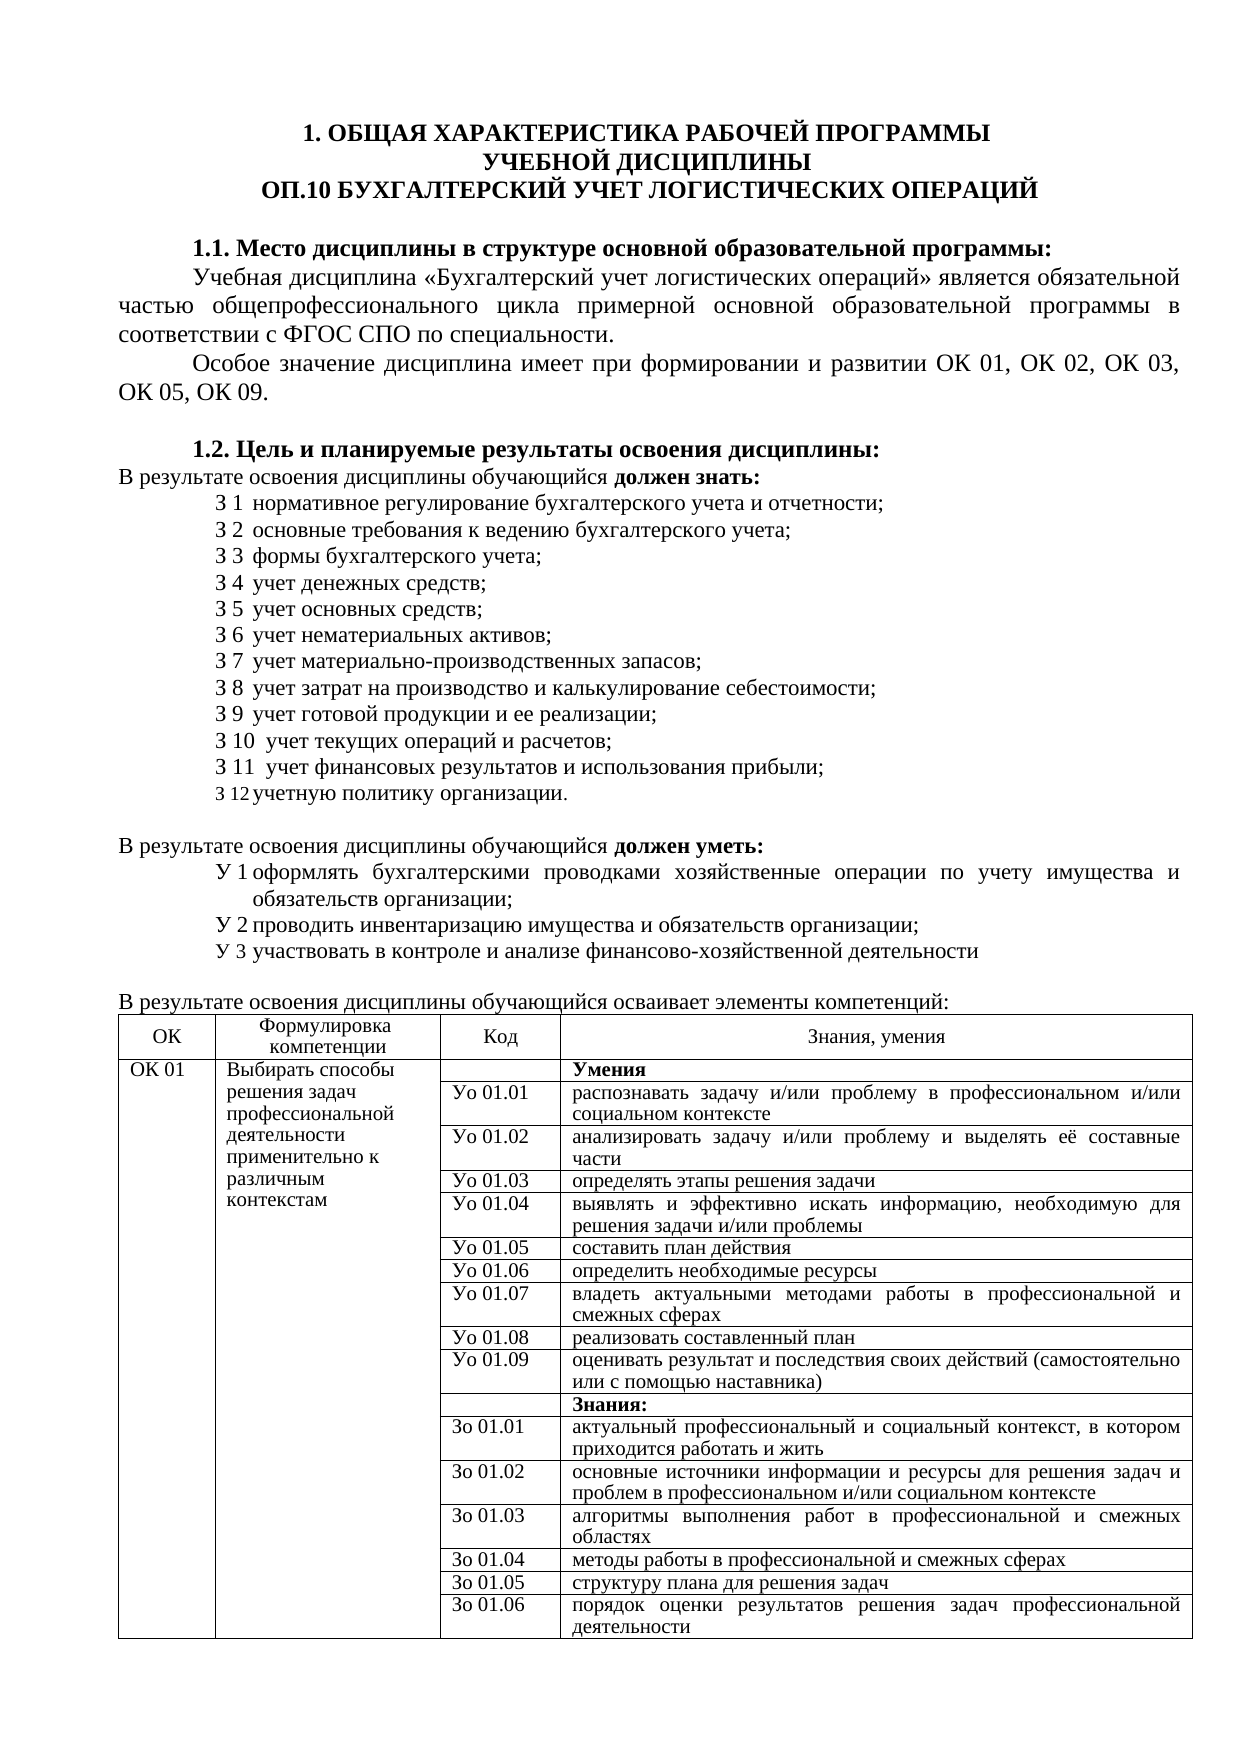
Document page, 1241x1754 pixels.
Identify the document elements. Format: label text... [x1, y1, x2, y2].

list учет основных средств; [215, 595, 1181, 621]
table_cell порядок оценки результатов решения задач профессиональной деятельности [561, 1595, 1192, 1638]
table_cell [441, 1060, 560, 1081]
table_cell методы работы в профессиональной и смежных сферах [561, 1549, 1192, 1571]
table_cell Уо 01.04 [441, 1193, 560, 1237]
text 1.2. Цель и планируемые результаты освоения дисциплины: [118, 434, 1181, 463]
table_cell Зо 01.06 [441, 1595, 560, 1638]
text 1.1. Место дисциплины в структуре основной образовательной программы: [118, 233, 1181, 262]
list учет затрат на производство и калькулирование себестоимости; [215, 674, 1181, 700]
table_cell Уо 01.07 [441, 1283, 560, 1326]
text Особое значение дисциплина имеет при формировании и развитии ОК 01, ОК 02, ОК 03, ОК 05, ОК 09. [118, 348, 1181, 406]
table_cell актуальный профессиональный и социальный контекст, в котором приходится работать и жить [561, 1417, 1192, 1460]
table_cell реализовать составленный план [561, 1327, 1192, 1349]
table_cell структуру плана для решения задач [561, 1572, 1192, 1593]
table_cell Зо 01.02 [441, 1461, 560, 1504]
table_cell Уо 01.09 [441, 1350, 560, 1393]
list оформлять бухгалтерскими проводками хозяйственные операции по учету имущества и обязательств организации; [215, 858, 1181, 911]
table_cell Уо 01.03 [441, 1171, 560, 1192]
list нормативное регулирование бухгалтерского учета и отчетности; [215, 489, 1181, 516]
table_cell Зо 01.01 [441, 1417, 560, 1460]
table_cell определить необходимые ресурсы [561, 1260, 1192, 1282]
table_header Знания, умения [561, 1015, 1192, 1058]
table_cell основные источники информации и ресурсы для решения задач и проблем в профессиональном и/или социальном контексте [561, 1461, 1192, 1504]
list основные требования к ведению бухгалтерского учета; [215, 516, 1181, 542]
table_cell определять этапы решения задачи [561, 1171, 1192, 1192]
table_cell Умения [561, 1060, 1192, 1081]
text В результате освоения дисциплины обучающийся должен уметь: [118, 832, 1181, 858]
table_cell алгоритмы выполнения работ в профессиональной и смежных областях [561, 1505, 1192, 1548]
table_cell Знания: [561, 1394, 1192, 1416]
table_cell владеть актуальными методами работы в профессиональной и смежных сферах [561, 1283, 1192, 1326]
table_cell [441, 1394, 560, 1416]
list учет материально-производственных запасов; [215, 648, 1181, 674]
list учет денежных средств; [215, 568, 1181, 595]
table_cell выявлять и эффективно искать информацию, необходимую для решения задачи и/или проблемы [561, 1193, 1192, 1237]
list проводить инвентаризацию имущества и обязательств организации; [215, 911, 1181, 937]
table_cell Уо 01.08 [441, 1327, 560, 1349]
list учет готовой продукции и ее реализации; [215, 700, 1181, 727]
table_cell Выбирать способы решения задач профессиональной деятельности применительно к различным контекстам [216, 1060, 440, 1638]
table_cell ОК 01 [119, 1060, 215, 1638]
list учет текущих операций и расчетов; [215, 727, 1181, 753]
list учет финансовых результатов и использования прибыли; [215, 753, 1181, 779]
table_cell Уо 01.05 [441, 1238, 560, 1259]
table_cell распознавать задачу и/или проблему в профессиональном и/или социальном контексте [561, 1082, 1192, 1125]
list учет нематериальных активов; [215, 621, 1181, 648]
table_cell Уо 01.01 [441, 1082, 560, 1125]
list участвовать в контроле и анализе финансово-хозяйственной деятельности [215, 937, 1181, 964]
table_header Код [441, 1015, 560, 1058]
table_header ОК [119, 1015, 215, 1058]
table_header Формулировка компетенции [216, 1015, 440, 1058]
subtitle 1. ОБЩАЯ ХАРАКТЕРИСТИКА РАБОЧЕЙ ПРОГРАММЫ УЧЕБНОЙ ДИСЦИПЛИНЫ ОП.10 БУХГАЛТЕРСКИЙ УЧЕТ ЛОГИСТИЧЕСКИХ ОПЕРАЦИЙ [118, 118, 1181, 233]
list формы бухгалтерского учета; [215, 542, 1181, 568]
table_cell анализировать задачу и/или проблему и выделять её составные части [561, 1126, 1192, 1170]
list учетную политику организации. [215, 779, 1181, 806]
text В результате освоения дисциплины обучающийся должен знать: [118, 463, 1181, 489]
table_cell Уо 01.06 [441, 1260, 560, 1282]
table_cell Зо 01.04 [441, 1549, 560, 1571]
table_cell составить план действия [561, 1238, 1192, 1259]
text Учебная дисциплина «Бухгалтерский учет логистических операций» является обязательной частью общепрофессионального цикла примерной основной образовательной программы в соответствии с ФГОС СПО по специальности. [118, 262, 1181, 348]
table_cell Зо 01.05 [441, 1572, 560, 1593]
text В результате освоения дисциплины обучающийся осваивает элементы компетенций: [118, 988, 1181, 1014]
table_cell оценивать результат и последствия своих действий (самостоятельно или с помощью наставника) [561, 1350, 1192, 1393]
table_cell Зо 01.03 [441, 1505, 560, 1548]
table_cell Уо 01.02 [441, 1126, 560, 1170]
